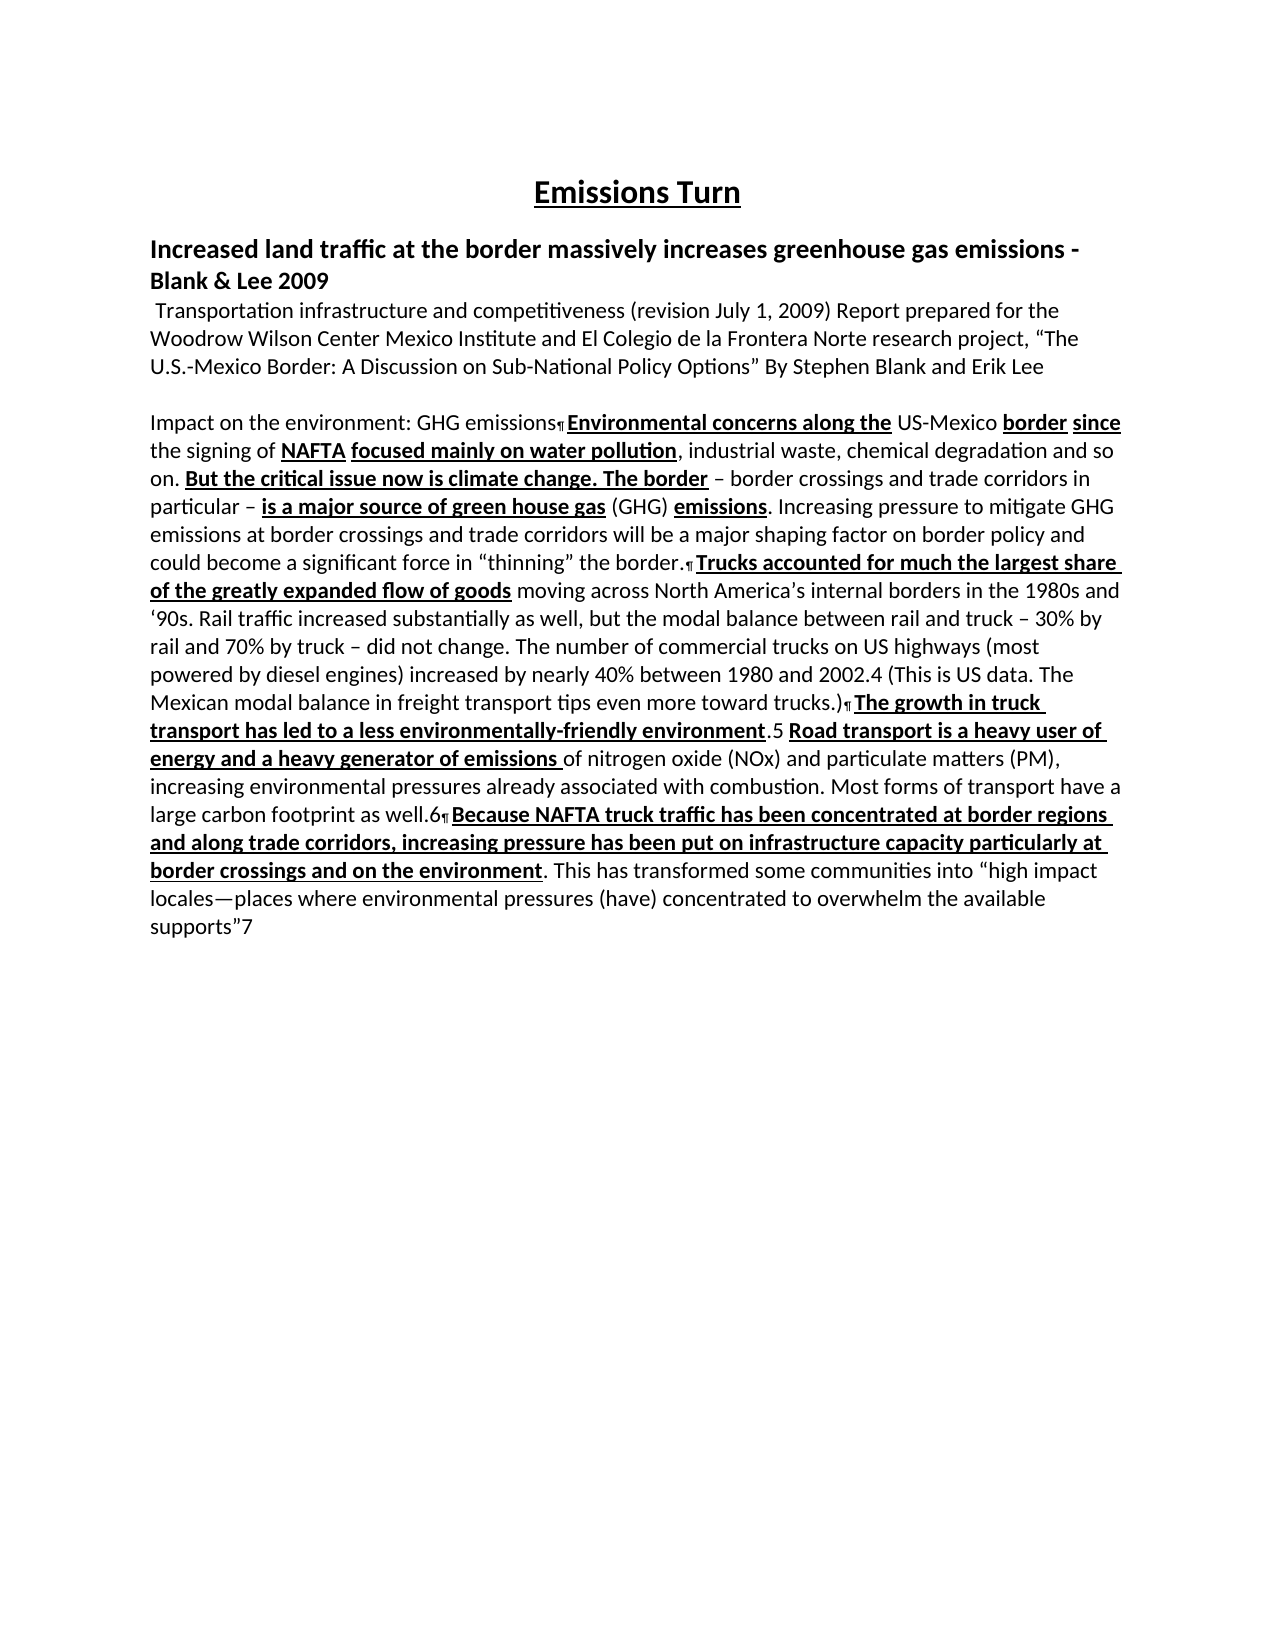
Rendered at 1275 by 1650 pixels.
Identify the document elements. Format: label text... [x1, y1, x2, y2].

text Impact on the environment: GHG emissions¶ Environmental concerns along the US-Mexico border since the signing of NAFTA focused mainly on water pollution, industrial waste, chemical degradation and so on. But the critical issue now is climate change. The border – border crossings and trade corridors in particular – is a major source of green house gas (GHG) emissions. Increasing pressure to mitigate GHG emissions at border crossings and trade corridors will be a major shaping factor on border policy and could become a significant force in “thinning” the border.¶ Trucks accounted for much the largest share of the greatly expanded flow of goods moving across North America’s internal borders in the 1980s and ‘90s. Rail traffic increased substantially as well, but the modal balance between rail and truck – 30% by rail and 70% by truck – did not change. The number of commercial trucks on US highways (most powered by diesel engines) increased by nearly 40% between 1980 and 2002.4 (This is US data. The Mexican modal balance in freight transport tips even more toward trucks.)¶ The growth in truck transport has led to a less environmentally-friendly environment.5 Road transport is a heavy user of energy and a heavy generator of emissions of nitrogen oxide (NOx) and particulate matters (PM), increasing environmental pressures already associated with combustion. Most forms of transport have a large carbon footprint as well.6¶ Because NAFTA truck traffic has been concentrated at border regions and along trade corridors, increasing pressure has been put on infrastructure capacity particularly at border crossings and on the environment. This has transformed some communities into “high impact locales—places where environmental pressures (have) concentrated to overwhelm the available supports”7 [150, 408, 1125, 940]
subtitle Increased land traffic at the border massively increases greenhouse gas emissions - [150, 232, 1125, 265]
text Blank & Lee 2009 Transportation infrastructure and competitiveness (revision July 1, 2009) Report prepared for the Woodrow Wilson Center Mexico Institute and El Colegio de la Frontera Norte research project, “The U.S.-Mexico Border: A Discussion on Sub-National Policy Options” By Stephen Blank and Erik Lee [150, 265, 1125, 380]
subtitle Emissions Turn [150, 171, 1125, 212]
